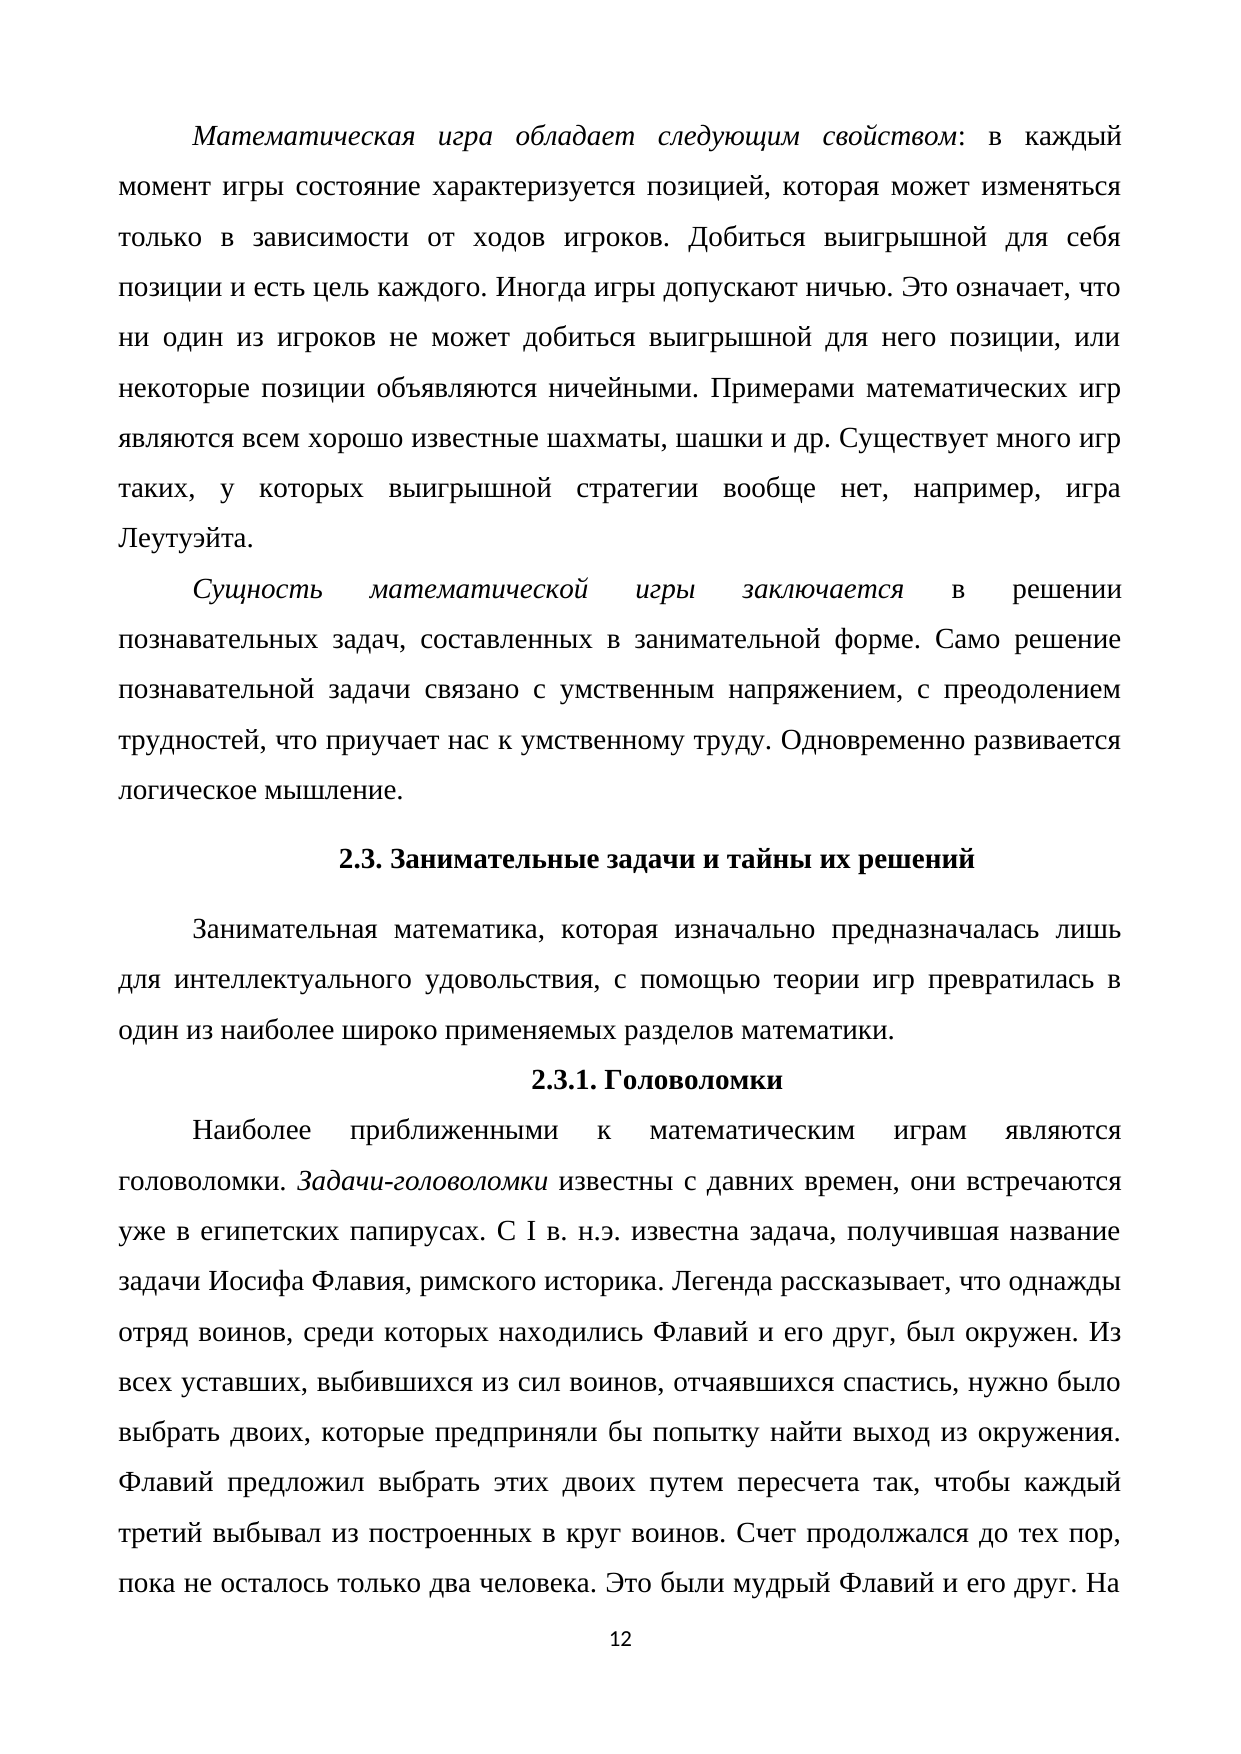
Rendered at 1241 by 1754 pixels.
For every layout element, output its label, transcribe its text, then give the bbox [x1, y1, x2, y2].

text 2.3. Занимательные задачи и тайны их решений [118, 842, 1122, 875]
text Занимательная математика, которая изначально предназначалась лишь для интеллектуального удовольствия, с помощью теории игр превратилась в один из наиболее широко применяемых разделов математики. [118, 911, 1122, 1045]
text Сущность математической игры заключается в решении познавательных задач, составленных в занимательной форме. Само решение познавательной задачи связано с умственным напряжением, с преодолением трудностей, что приучает нас к умственному труду. Одновременно развивается логическое мышление. [118, 571, 1122, 806]
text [118, 1112, 1122, 1599]
text Математическая игра обладает следующим свойством: в каждый момент игры состояние характеризуется позицией, которая может изменяться только в зависимости от ходов игроков. Добиться выигрышной для себя позиции и есть цель каждого. Иногда игры допускают ничью. Это означает, что ни один из игроков не может добиться выигрышной для него позиции, или некоторые позиции объявляются ничейными. Примерами математических игр являются всем хорошо известные шахматы, шашки и др. Существует много игр таких, у которых выигрышной стратегии вообще нет, например, игра Леутуэйта. [118, 118, 1122, 554]
text 2.3.1. Головоломки [118, 1062, 1122, 1096]
